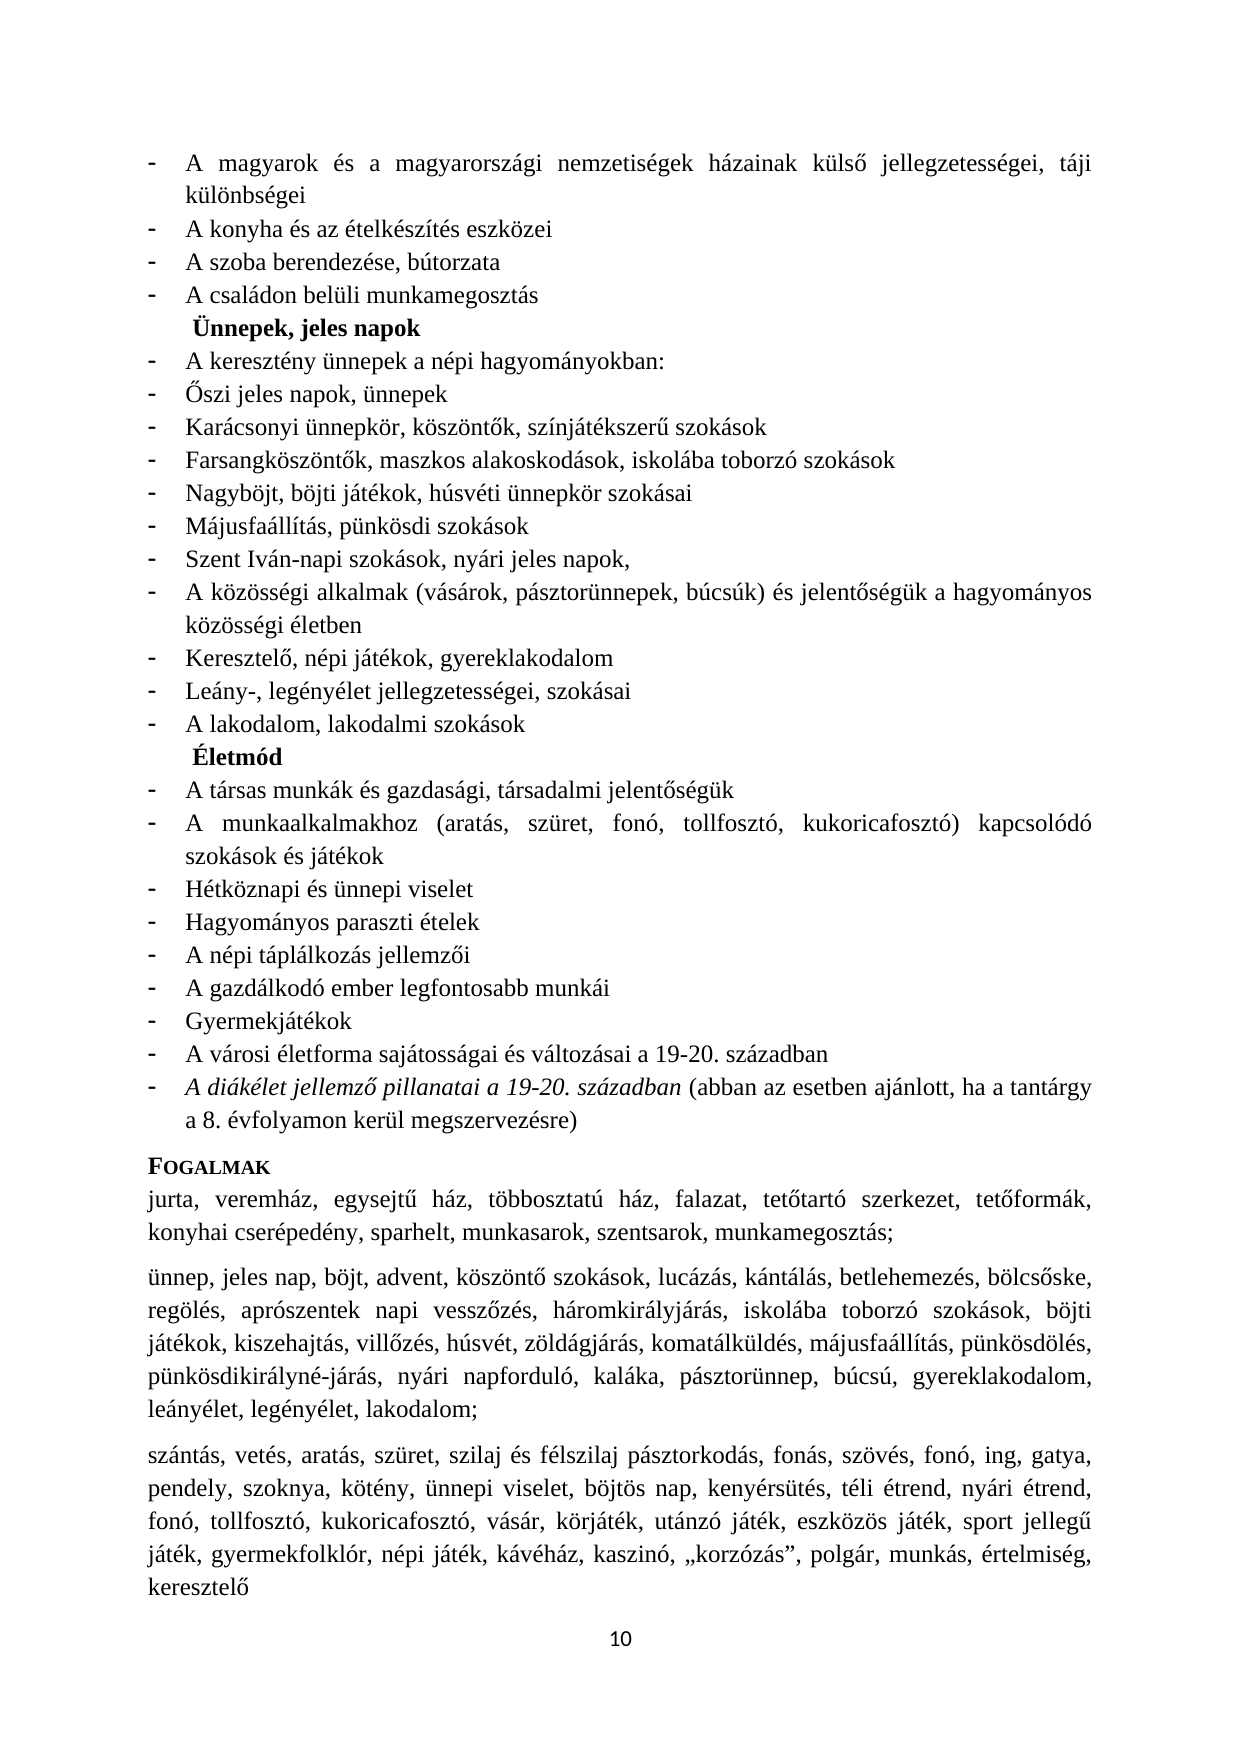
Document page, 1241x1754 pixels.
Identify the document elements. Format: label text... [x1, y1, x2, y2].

list A népi táplálkozás jellemzői [148, 940, 1093, 969]
list A társas munkák és gazdasági, társadalmi jelentőségük [148, 775, 1093, 804]
list Szent Iván-napi szokások, nyári jeles napok, [148, 544, 1093, 573]
list A konyha és az ételkészítés eszközei [148, 214, 1093, 242]
list Májusfaállítás, pünkösdi szokások [148, 511, 1093, 539]
list Karácsonyi ünnepkör, köszöntők, színjátékszerű szokások [148, 412, 1093, 441]
text szántás, vetés, aratás, szüret, szilaj és félszilaj pásztorkodás, fonás, szövés, fonó, ing, gatya, pendely, szoknya, kötény, ünnepi viselet, böjtös nap, kenyérsütés, téli étrend, nyári étrend, fonó, tollfosztó, kukoricafosztó, vásár, körjáték, utánzó játék, eszközös játék, sport jellegű játék, gyermekfolklór, népi játék, kávéház, kaszinó, „korzózás”, polgár, munkás, értelmiség, keresztelő [148, 1440, 1093, 1601]
text jurta, veremház, egysejtű ház, többosztatú ház, falazat, tetőtartó szerkezet, tetőformák, konyhai cserépedény, sparhelt, munkasarok, szentsarok, munkamegosztás; [148, 1184, 1093, 1246]
list A magyarok és a magyarországi nemzetiségek házainak külső jellegzetességei, táji különbségei [148, 148, 1093, 209]
list Hétköznapi és ünnepi viselet [148, 874, 1093, 903]
list Hagyományos paraszti ételek [148, 907, 1093, 936]
list Ünnepek, jeles napok [192, 313, 1093, 341]
list Életmód [192, 742, 1093, 771]
list Leány-, legényélet jellegzetességei, szokásai [148, 676, 1093, 705]
list A családon belüli munkamegosztás [148, 280, 1093, 308]
list Nagyböjt, böjti játékok, húsvéti ünnepkör szokásai [148, 478, 1093, 507]
list A szoba berendezése, bútorzata [148, 247, 1093, 275]
list A közösségi alkalmak (vásárok, pásztorünnepek, búcsúk) és jelentőségük a hagyományos közösségi életben [148, 577, 1093, 639]
subtitle Fogalmak [148, 1151, 1093, 1179]
list A gazdálkodó ember legfontosabb munkái [148, 973, 1093, 1002]
list Gyermekjátékok [148, 1006, 1093, 1035]
list A lakodalom, lakodalmi szokások [148, 709, 1093, 738]
list Keresztelő, népi játékok, gyereklakodalom [148, 643, 1093, 672]
list Őszi jeles napok, ünnepek [148, 379, 1093, 407]
text ünnep, jeles nap, böjt, advent, köszöntő szokások, lucázás, kántálás, betlehemezés, bölcsőske, regölés, aprószentek napi vesszőzés, háromkirályjárás, iskolába toborzó szokások, böjti játékok, kiszehajtás, villőzés, húsvét, zöldágjárás, komatálküldés, májusfaállítás, pünkösdölés, pünkösdikirályné-járás, nyári napforduló, kaláka, pásztorünnep, búcsú, gyereklakodalom, leányélet, legényélet, lakodalom; [148, 1262, 1093, 1423]
list Farsangköszöntők, maszkos alakoskodások, iskolába toborzó szokások [148, 445, 1093, 473]
list A keresztény ünnepek a népi hagyományokban: [148, 346, 1093, 374]
list A diákélet jellemző pillanatai a 19-20. században (abban az esetben ajánlott, ha a tantárgy a 8. évfolyamon kerül megszervezésre) [148, 1072, 1093, 1134]
list A városi életforma sajátosságai és változásai a 19-20. században [148, 1039, 1093, 1068]
list A munkaalkalmakhoz (aratás, szüret, fonó, tollfosztó, kukoricafosztó) kapcsolódó szokások és játékok [148, 808, 1093, 870]
